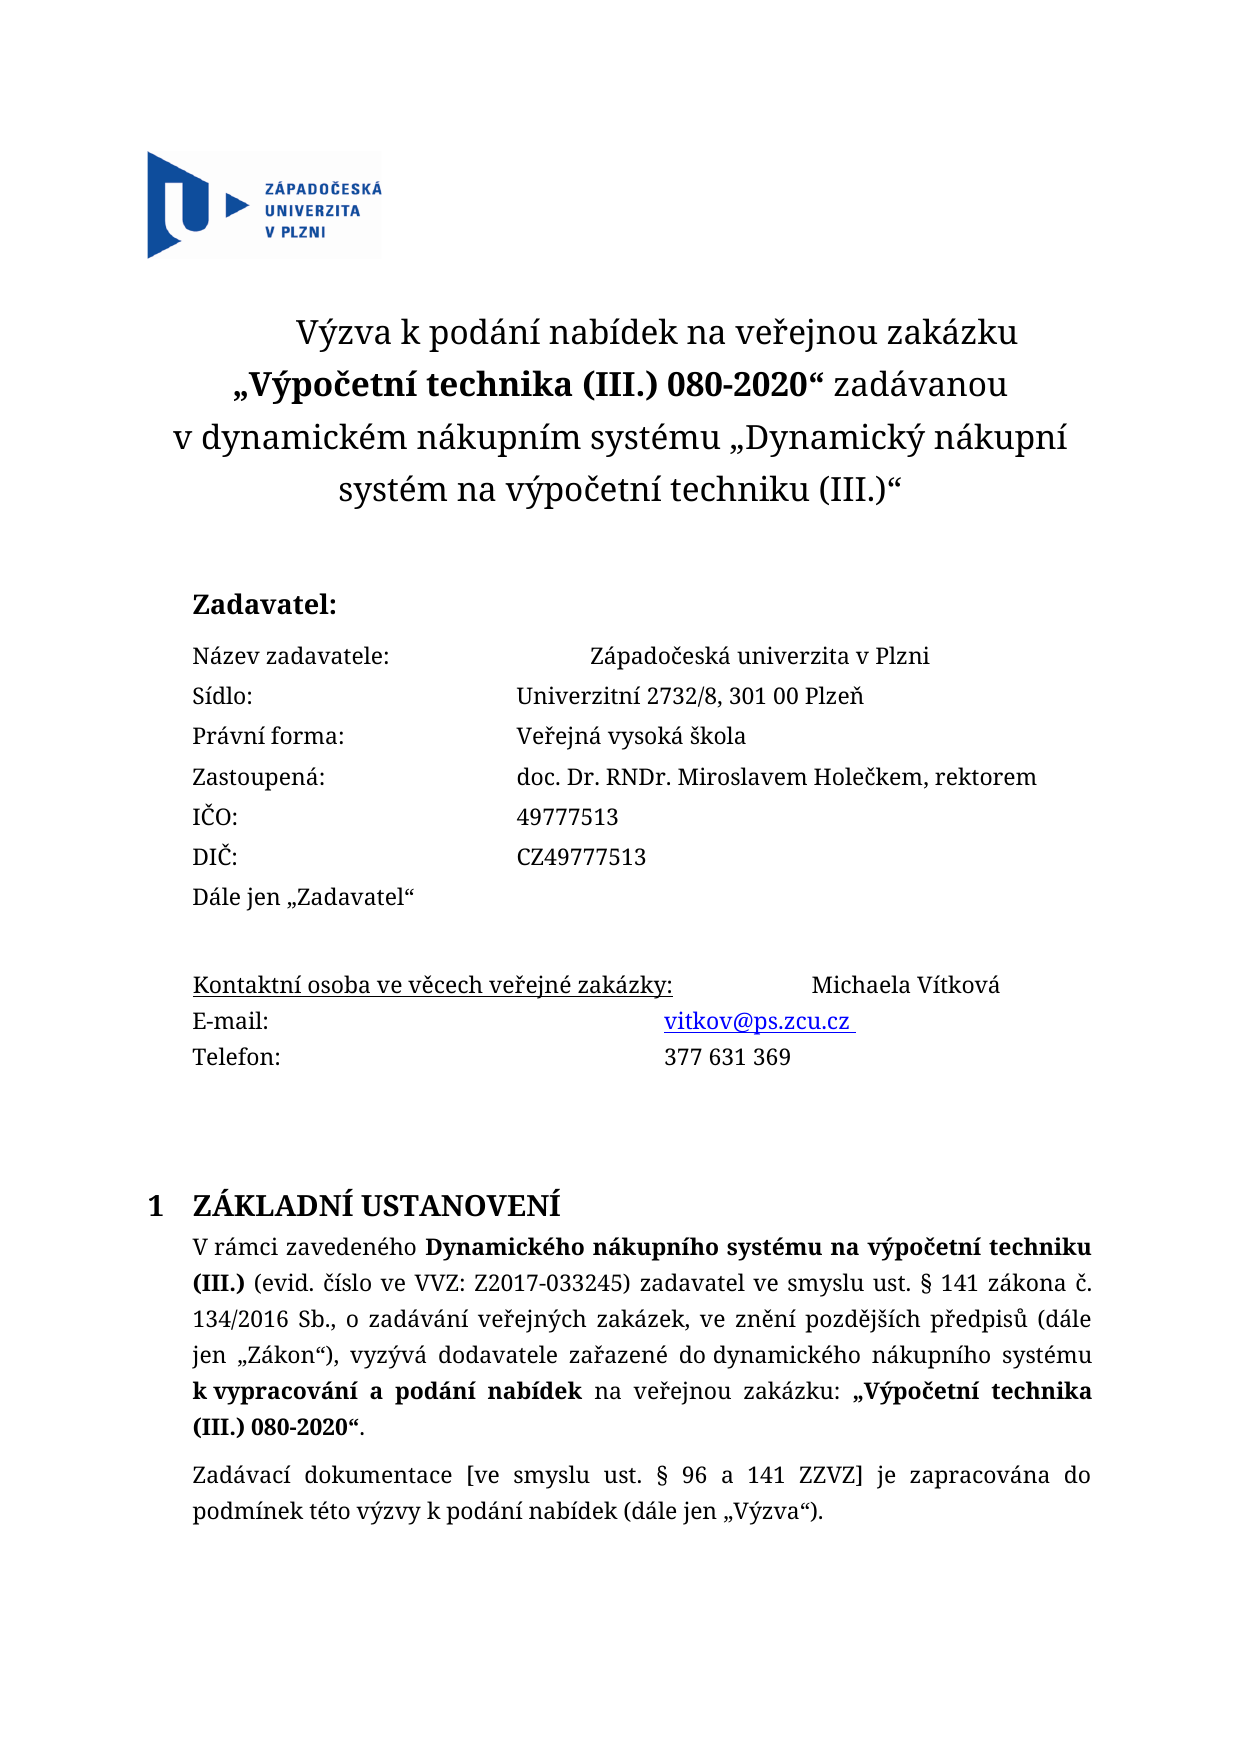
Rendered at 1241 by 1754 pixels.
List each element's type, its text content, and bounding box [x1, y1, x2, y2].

text Zastoupená: doc. Dr. RNDr. Miroslavem Holečkem, rektorem [192, 760, 1093, 792]
text Výzva k podání nabídek na veřejnou zakázku „Výpočetní technika (III.) 080-2020“ zadávanou v dynamickém nákupním systému „Dynamický nákupní systém na výpočetní techniku (III.)“ [148, 309, 1093, 511]
subtitle 1 ZÁKLADNÍ USTANOVENÍ [148, 1185, 1093, 1225]
text Právní forma: Veřejná vysoká škola [148, 720, 1093, 752]
text E-mail: vitkov@ps.zcu.cz [148, 1005, 1093, 1036]
text Telefon: 377 631 369 [148, 1041, 1093, 1072]
text IČO: 49777513 [148, 801, 1093, 832]
text Dále jen „Zadavatel“ [148, 881, 1093, 912]
text Název zadavatele: Západočeská univerzita v Plzni [148, 640, 1093, 671]
text Zadavatel: [192, 585, 1093, 622]
text V rámci zavedeného Dynamického nákupního systému na výpočetní techniku (III.) (evid. číslo ve VVZ: Z2017-033245) zadavatel ve smyslu ust. § 141 zákona č. 134/2016 Sb., o zadávání veřejných zakázek, ve znění pozdějších předpisů (dále jen „Zákon“), vyzývá dodavatele zařazené do dynamického nákupního systému k vypracování a podání nabídek na veřejnou zakázku: „Výpočetní technika (III.) 080-2020“. [192, 1231, 1093, 1442]
picture [147, 151, 382, 259]
text Zadávací dokumentace [ve smyslu ust. § 96 a 141 ZZVZ] je zapracována do podmínek této výzvy k podání nabídek (dále jen „Výzva“). [192, 1459, 1093, 1526]
text Kontaktní osoba ve věcech veřejné zakázky: Michaela Vítková [148, 969, 1093, 1001]
text Sídlo: Univerzitní 2732/8, 301 00 Plzeň [148, 680, 1093, 711]
text DIČ: CZ49777513 [148, 841, 1093, 872]
